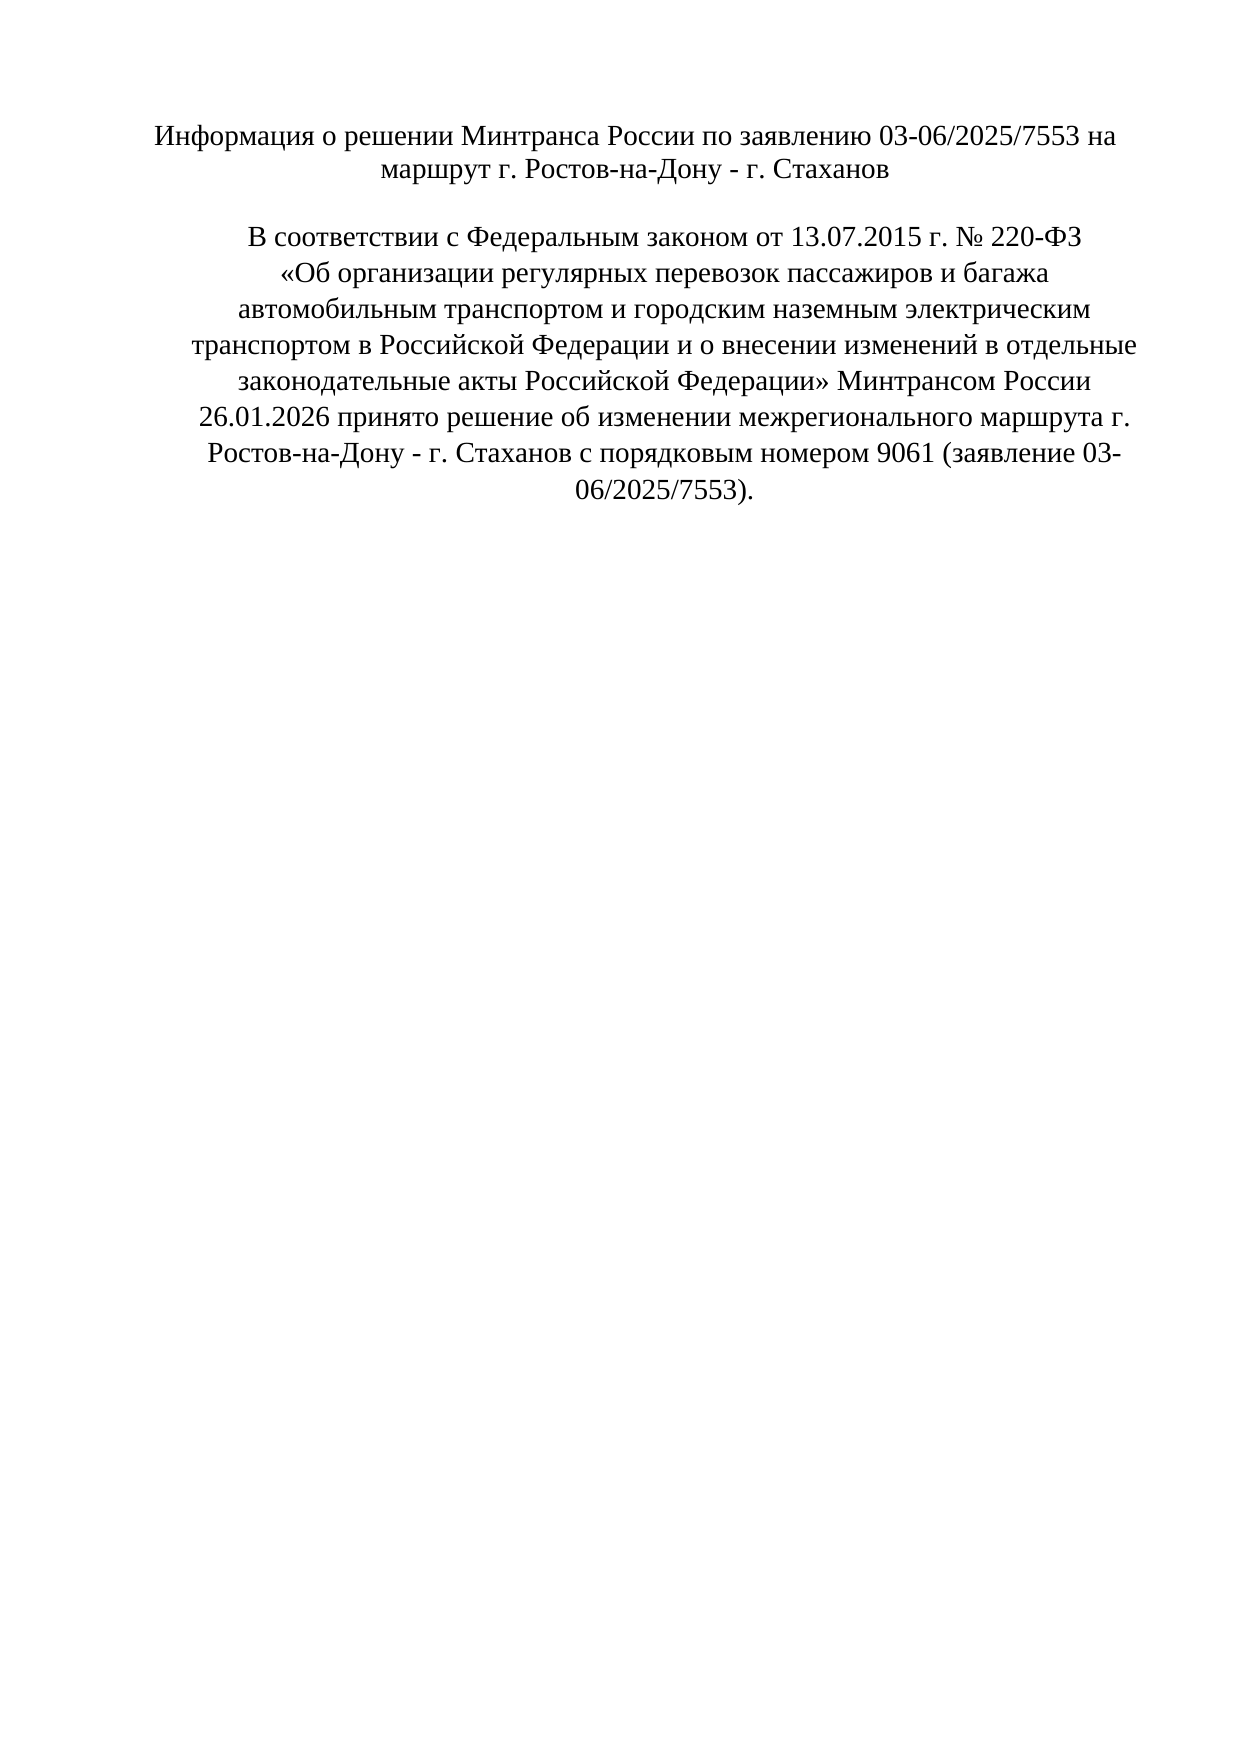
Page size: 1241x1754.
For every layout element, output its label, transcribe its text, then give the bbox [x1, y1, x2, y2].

text В соответствии с Федеральным законом от 13.07.2015 г. № 220-ФЗ «Об организации регулярных перевозок пассажиров и багажа автомобильным транспортом и городским наземным электрическим транспортом в Российской Федерации и о внесении изменений в отдельные законодательные акты Российской Федерации» Минтрансом России 26.01.2026 принято решение об изменении межрегионального маршрута г. Ростов-на-Дону - г. Стаханов с порядковым номером 9061 (заявление 03-06/2025/7553). [177, 219, 1152, 505]
text Информация о решении Минтранса России по заявлению 03-06/2025/7553 на маршрут г. Ростов-на-Дону - г. Стаханов [118, 118, 1152, 185]
